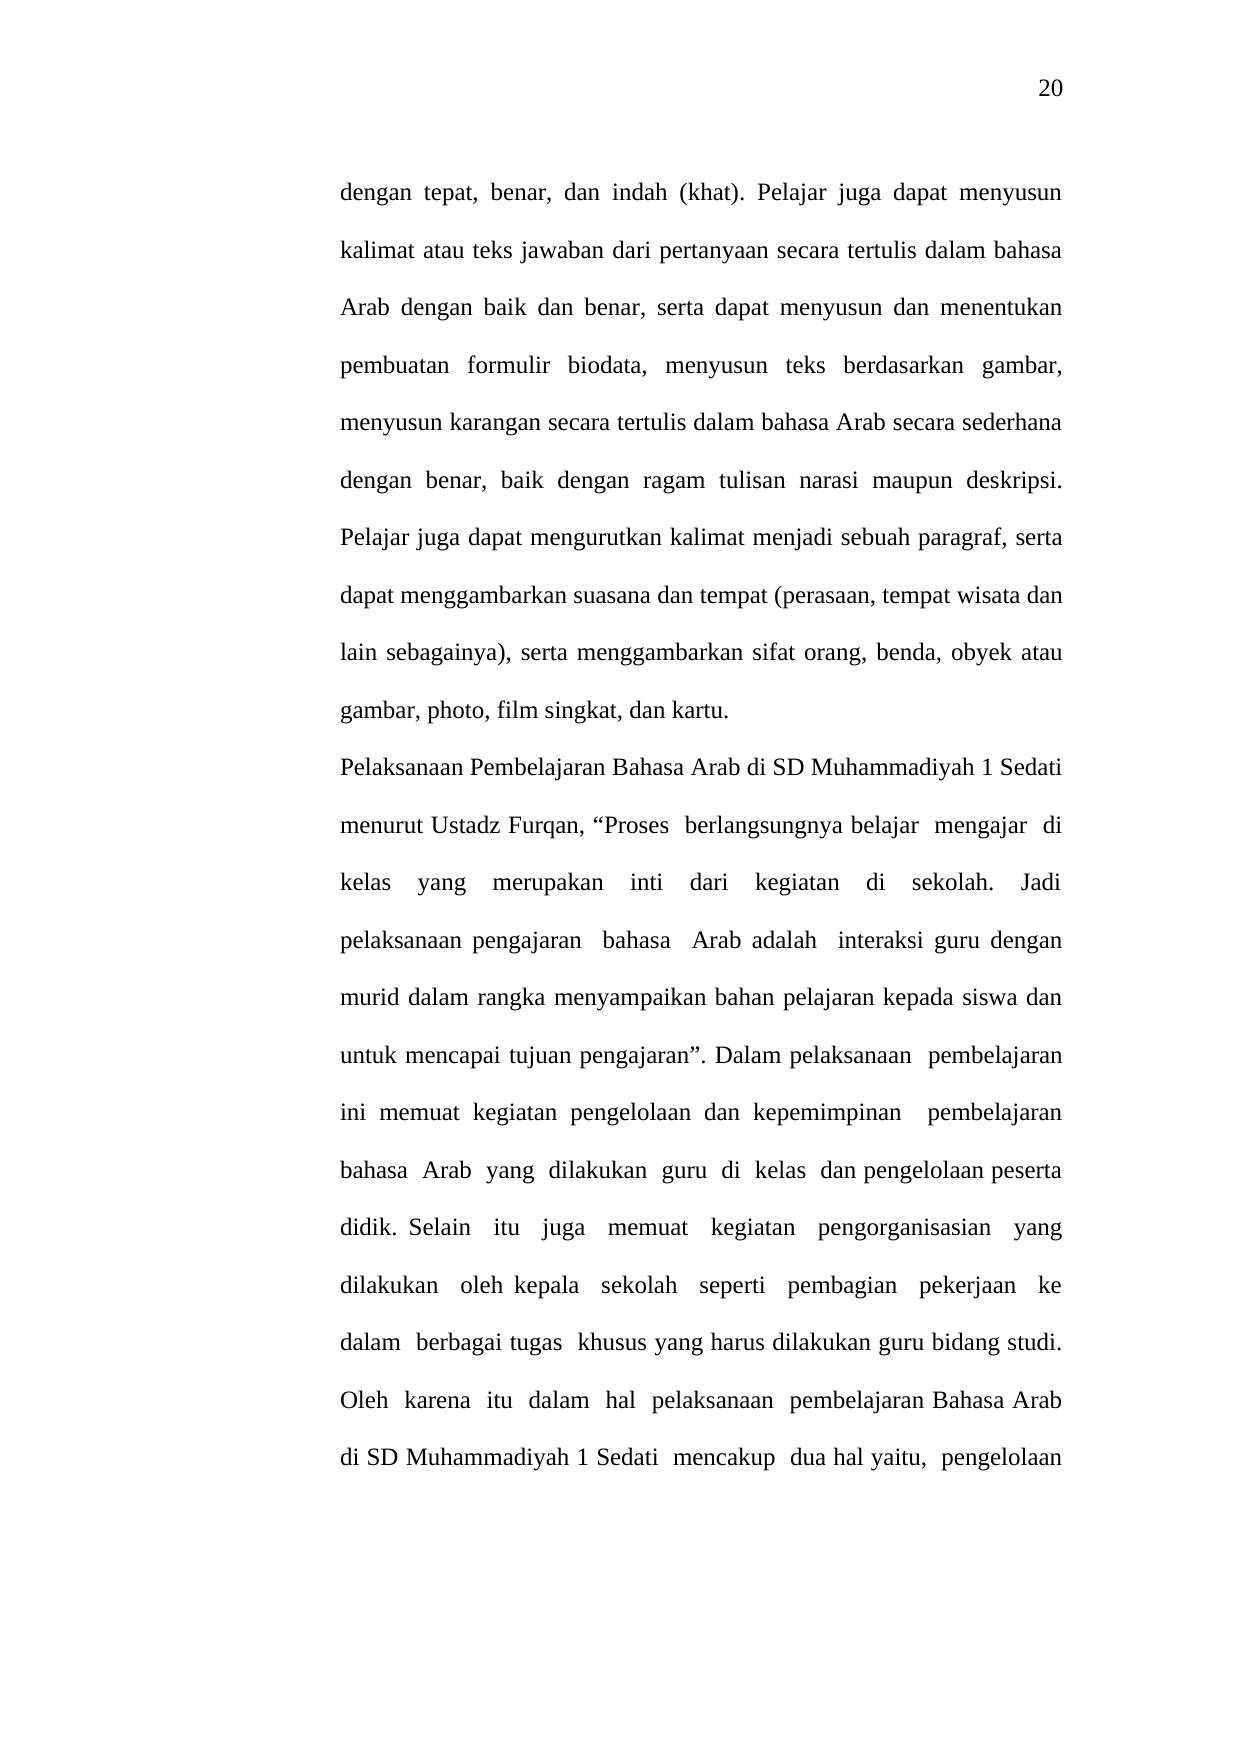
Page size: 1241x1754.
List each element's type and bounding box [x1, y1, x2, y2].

list [340, 177, 1063, 723]
list [340, 752, 1063, 1471]
